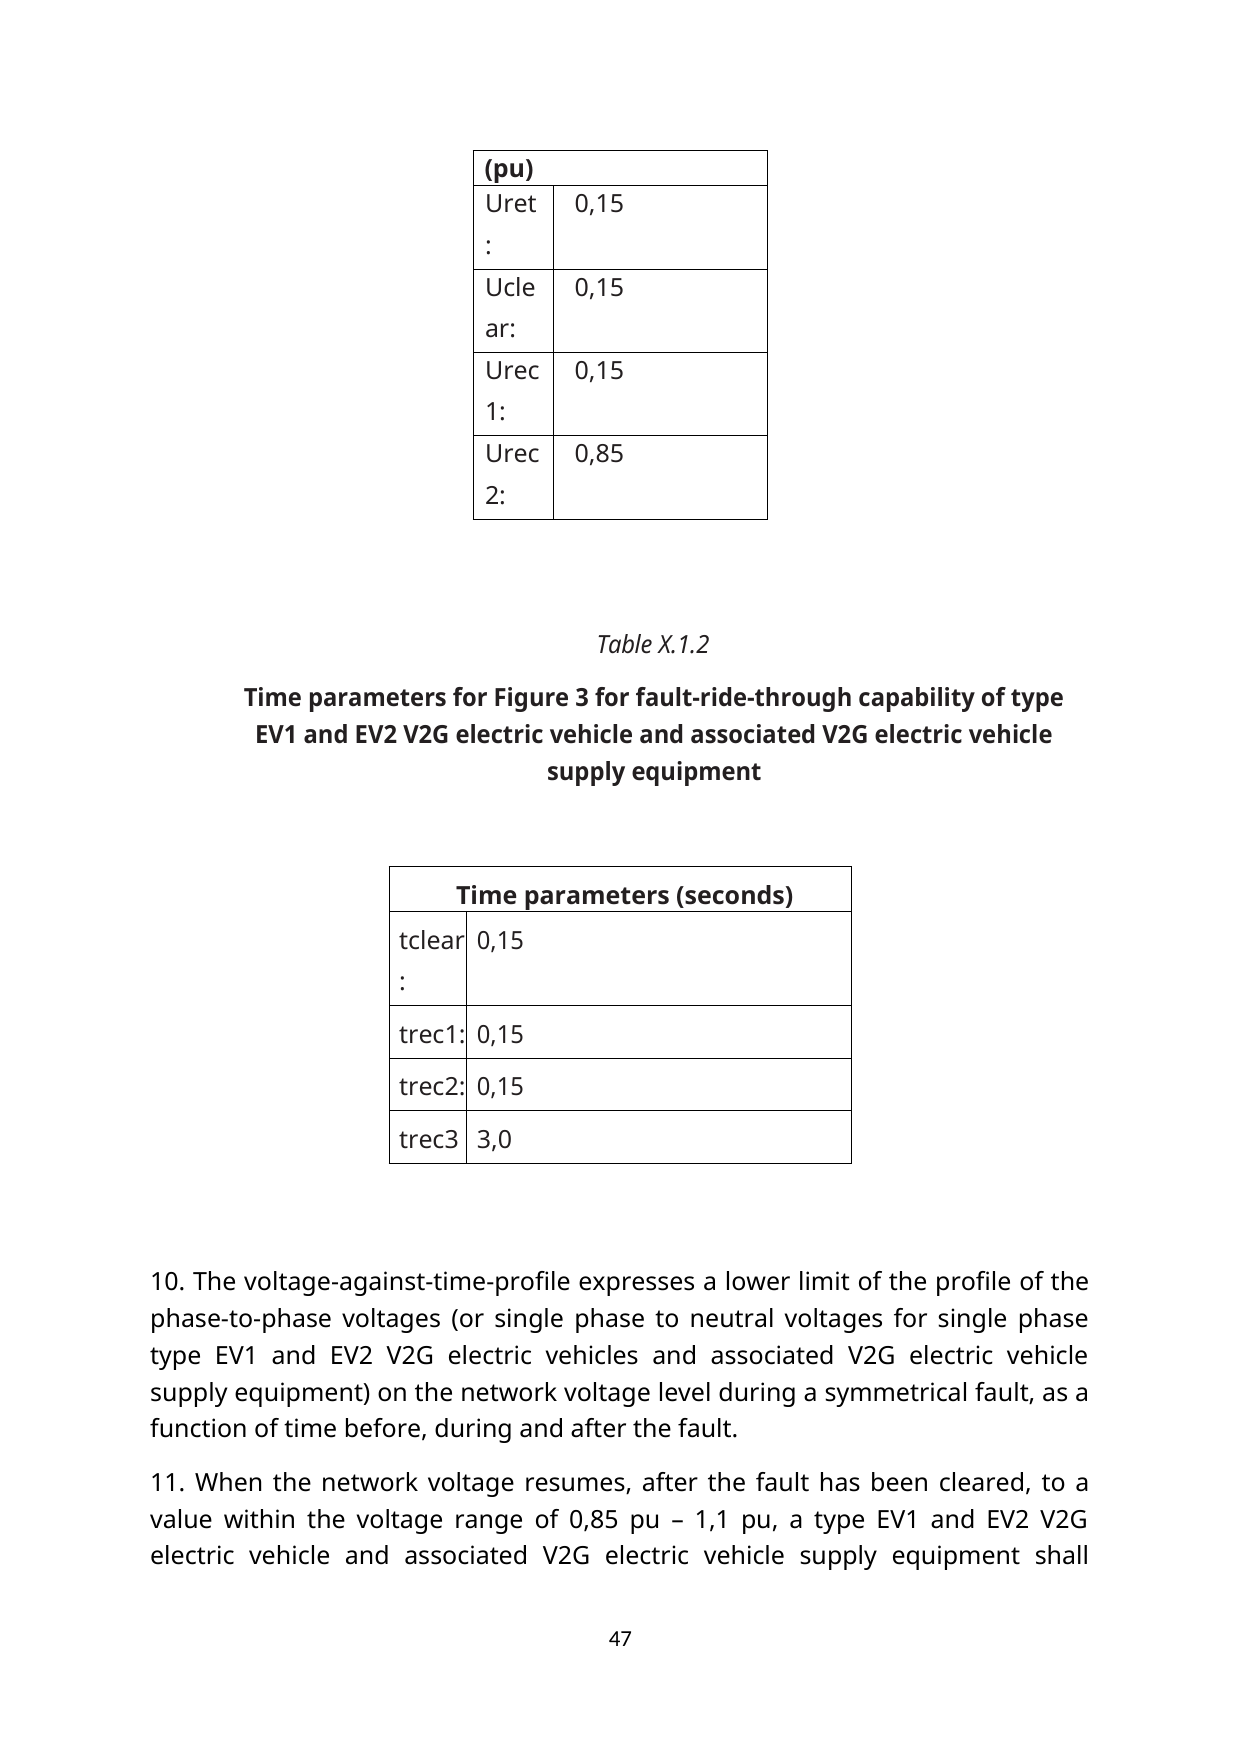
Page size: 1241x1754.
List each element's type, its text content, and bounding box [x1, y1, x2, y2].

table_cell 0,15 [467, 912, 851, 1005]
table_cell 0,15 [467, 1059, 851, 1110]
table_header Time parameters (seconds) [390, 867, 851, 911]
table_cell Uret: [474, 186, 553, 268]
text Time parameters for Figure 3 for fault-ride-through capability of type EV1 and EV2 V2G electric vehicle and associated V2G electric vehicle supply equipment [228, 680, 1080, 787]
table_cell 0,15 [467, 1006, 851, 1057]
table_cell 0,15 [554, 353, 767, 435]
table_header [474, 151, 767, 185]
table_cell 0,85 [554, 436, 767, 518]
text 10. The voltage-against-time-profile expresses a lower limit of the profile of the phase-to-phase voltages (or single phase to neutral voltages for single phase type EV1 and EV2 V2G electric vehicles and associated V2G electric vehicle supply equipment) on the network voltage level during a symmetrical fault, as a function of time before, during and after the fault. [150, 1264, 1090, 1445]
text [150, 1464, 1090, 1572]
table_cell 0,15 [554, 186, 767, 268]
table_cell 0,15 [554, 270, 767, 352]
table_cell Uclear: [474, 270, 553, 352]
table_cell trec2: [390, 1059, 466, 1110]
table_cell trec3 [390, 1111, 466, 1163]
table_cell trec1: [390, 1006, 466, 1057]
table_cell tclear: [390, 912, 466, 1005]
table_cell 3,0 [467, 1111, 851, 1163]
table_cell Urec2: [474, 436, 553, 518]
text Table X.1.2 [228, 626, 1080, 660]
table_cell Urec1: [474, 353, 553, 435]
